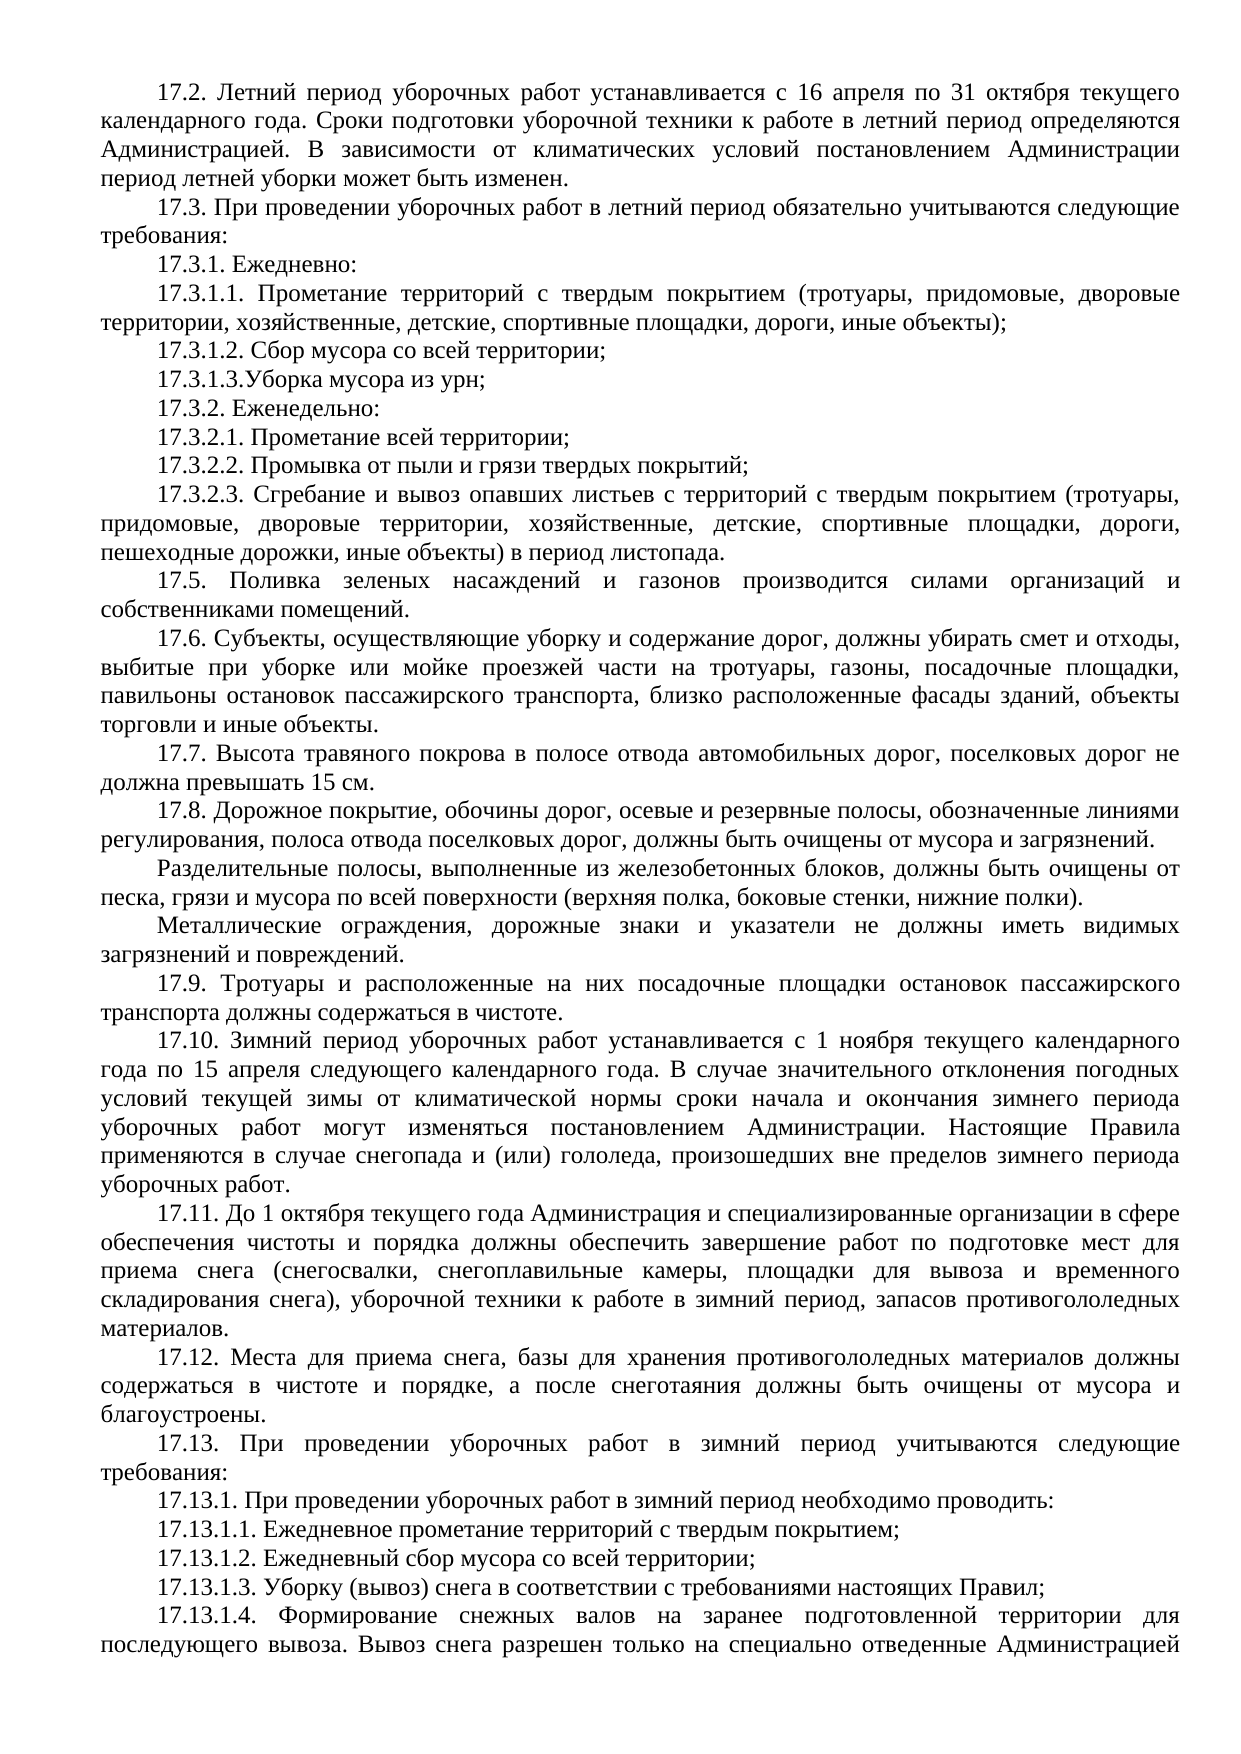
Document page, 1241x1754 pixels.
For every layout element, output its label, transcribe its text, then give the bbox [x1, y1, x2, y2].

text Разделительные полосы, выполненные из железобетонных блоков, должны быть очищены от песка, грязи и мусора по всей поверхности (верхняя полка, боковые стенки, нижние полки). [100, 853, 1181, 911]
text 17.8. Дорожное покрытие, обочины дорог, осевые и резервные полосы, обозначенные линиями регулирования, полоса отвода поселковых дорог, должны быть очищены от мусора и загрязнений. [100, 796, 1181, 853]
text 17.10. Зимний период уборочных работ устанавливается с 1 ноября текущего календарного года по 15 апреля следующего календарного года. В случае значительного отклонения погодных условий текущей зимы от климатической нормы сроки начала и окончания зимнего периода уборочных работ могут изменяться постановлением Администрации. Настоящие Правила применяются в случае снегопада и (или) гололеда, произошедших вне пределов зимнего периода уборочных работ. [100, 1026, 1181, 1198]
text 17.13.1.3. Уборку (вывоз) снега в соответствии с требованиями настоящих Правил; [100, 1572, 1181, 1601]
text 17.2. Летний период уборочных работ устанавливается с 16 апреля по 31 октября текущего календарного года. Сроки подготовки уборочной техники к работе в летний период определяются Администрацией. В зависимости от климатических условий постановлением Администрации период летней уборки может быть изменен. [100, 77, 1181, 192]
text 17.3.2.2. Промывка от пыли и грязи твердых покрытий; [100, 451, 1181, 479]
text 17.9. Тротуары и расположенные на них посадочные площадки остановок пассажирского транспорта должны содержаться в чистоте. [100, 968, 1181, 1026]
text 17.12. Места для приема снега, базы для хранения противогололедных материалов должны содержаться в чистоте и порядке, а после снеготаяния должны быть очищены от мусора и благоустроены. [100, 1342, 1181, 1428]
text 17.3.1.3.Уборка мусора из урн; [100, 364, 1181, 393]
text 17.3. При проведении уборочных работ в летний период обязательно учитываются следующие требования: [100, 192, 1181, 249]
text 17.3.1.2. Сбор мусора со всей территории; [100, 336, 1181, 364]
text 17.3.2.3. Сгребание и вывоз опавших листьев с территорий с твердым покрытием (тротуары, придомовые, дворовые территории, хозяйственные, детские, спортивные площадки, дороги, пешеходные дорожки, иные объекты) в период листопада. [100, 479, 1181, 566]
text 17.5. Поливка зеленых насаждений и газонов производится силами организаций и собственниками помещений. [100, 566, 1181, 623]
text 17.3.2. Еженедельно: [100, 393, 1181, 422]
text 17.3.1. Ежедневно: [100, 249, 1181, 278]
text 17.7. Высота травяного покрова в полосе отвода автомобильных дорог, поселковых дорог не должна превышать 15 см. [100, 738, 1181, 796]
text 17.3.2.1. Прометание всей территории; [100, 422, 1181, 451]
text 17.6. Субъекты, осуществляющие уборку и содержание дорог, должны убирать смет и отходы, выбитые при уборке или мойке проезжей части на тротуары, газоны, посадочные площадки, павильоны остановок пассажирского транспорта, близко расположенные фасады зданий, объекты торговли и иные объекты. [100, 623, 1181, 738]
text 17.3.1.1. Прометание территорий с твердым покрытием (тротуары, придомовые, дворовые территории, хозяйственные, детские, спортивные площадки, дороги, иные объекты); [100, 278, 1181, 336]
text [100, 1601, 1181, 1658]
text 17.13. При проведении уборочных работ в зимний период учитываются следующие требования: [100, 1428, 1181, 1486]
text 17.13.1.2. Ежедневный сбор мусора со всей территории; [100, 1543, 1181, 1572]
text Металлические ограждения, дорожные знаки и указатели не должны иметь видимых загрязнений и повреждений. [100, 911, 1181, 968]
text 17.13.1.1. Ежедневное прометание территорий с твердым покрытием; [100, 1514, 1181, 1543]
text 17.13.1. При проведении уборочных работ в зимний период необходимо проводить: [100, 1486, 1181, 1514]
text 17.11. До 1 октября текущего года Администрация и специализированные организации в сфере обеспечения чистоты и порядка должны обеспечить завершение работ по подготовке мест для приема снега (снегосвалки, снегоплавильные камеры, площадки для вывоза и временного складирования снега), уборочной техники к работе в зимний период, запасов противогололедных материалов. [100, 1198, 1181, 1342]
